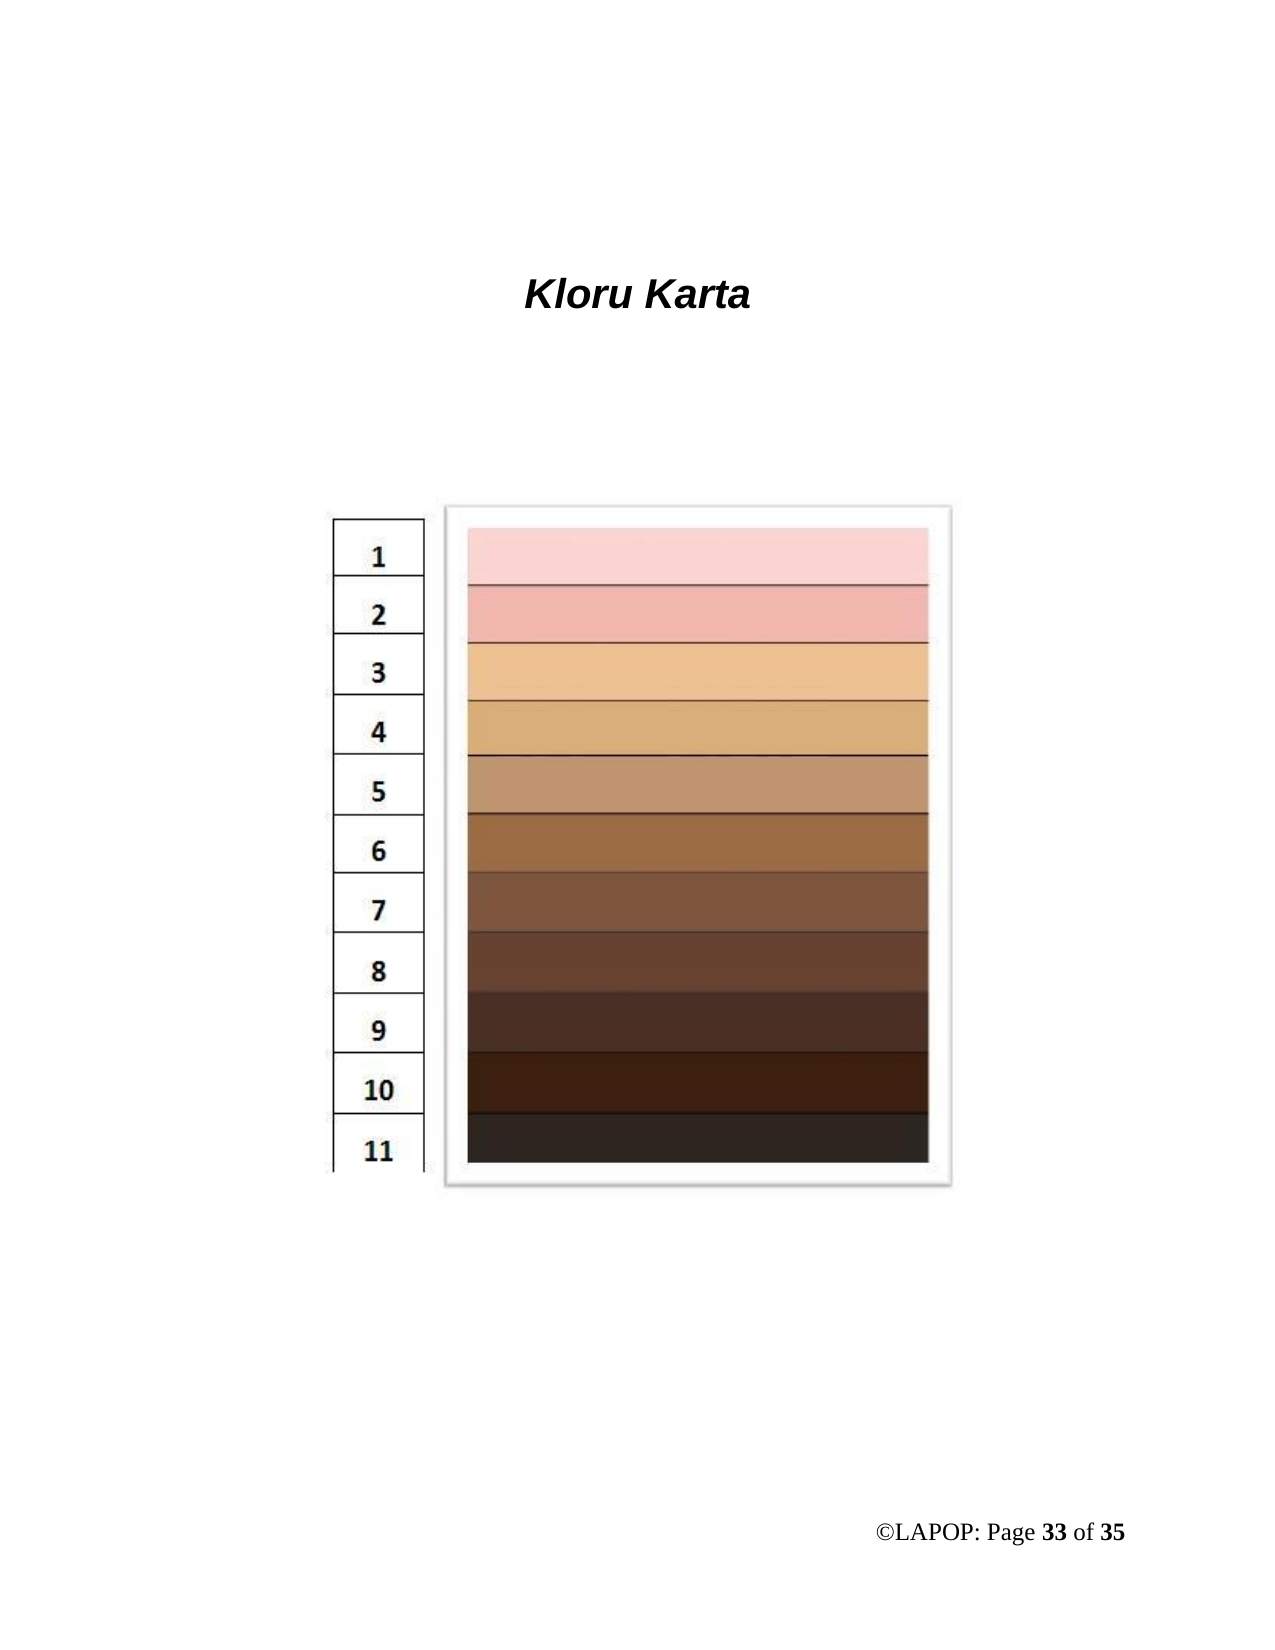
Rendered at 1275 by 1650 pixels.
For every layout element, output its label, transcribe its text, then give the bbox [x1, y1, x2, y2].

subtitle Kloru Karta [150, 270, 1125, 318]
picture [313, 486, 962, 1199]
